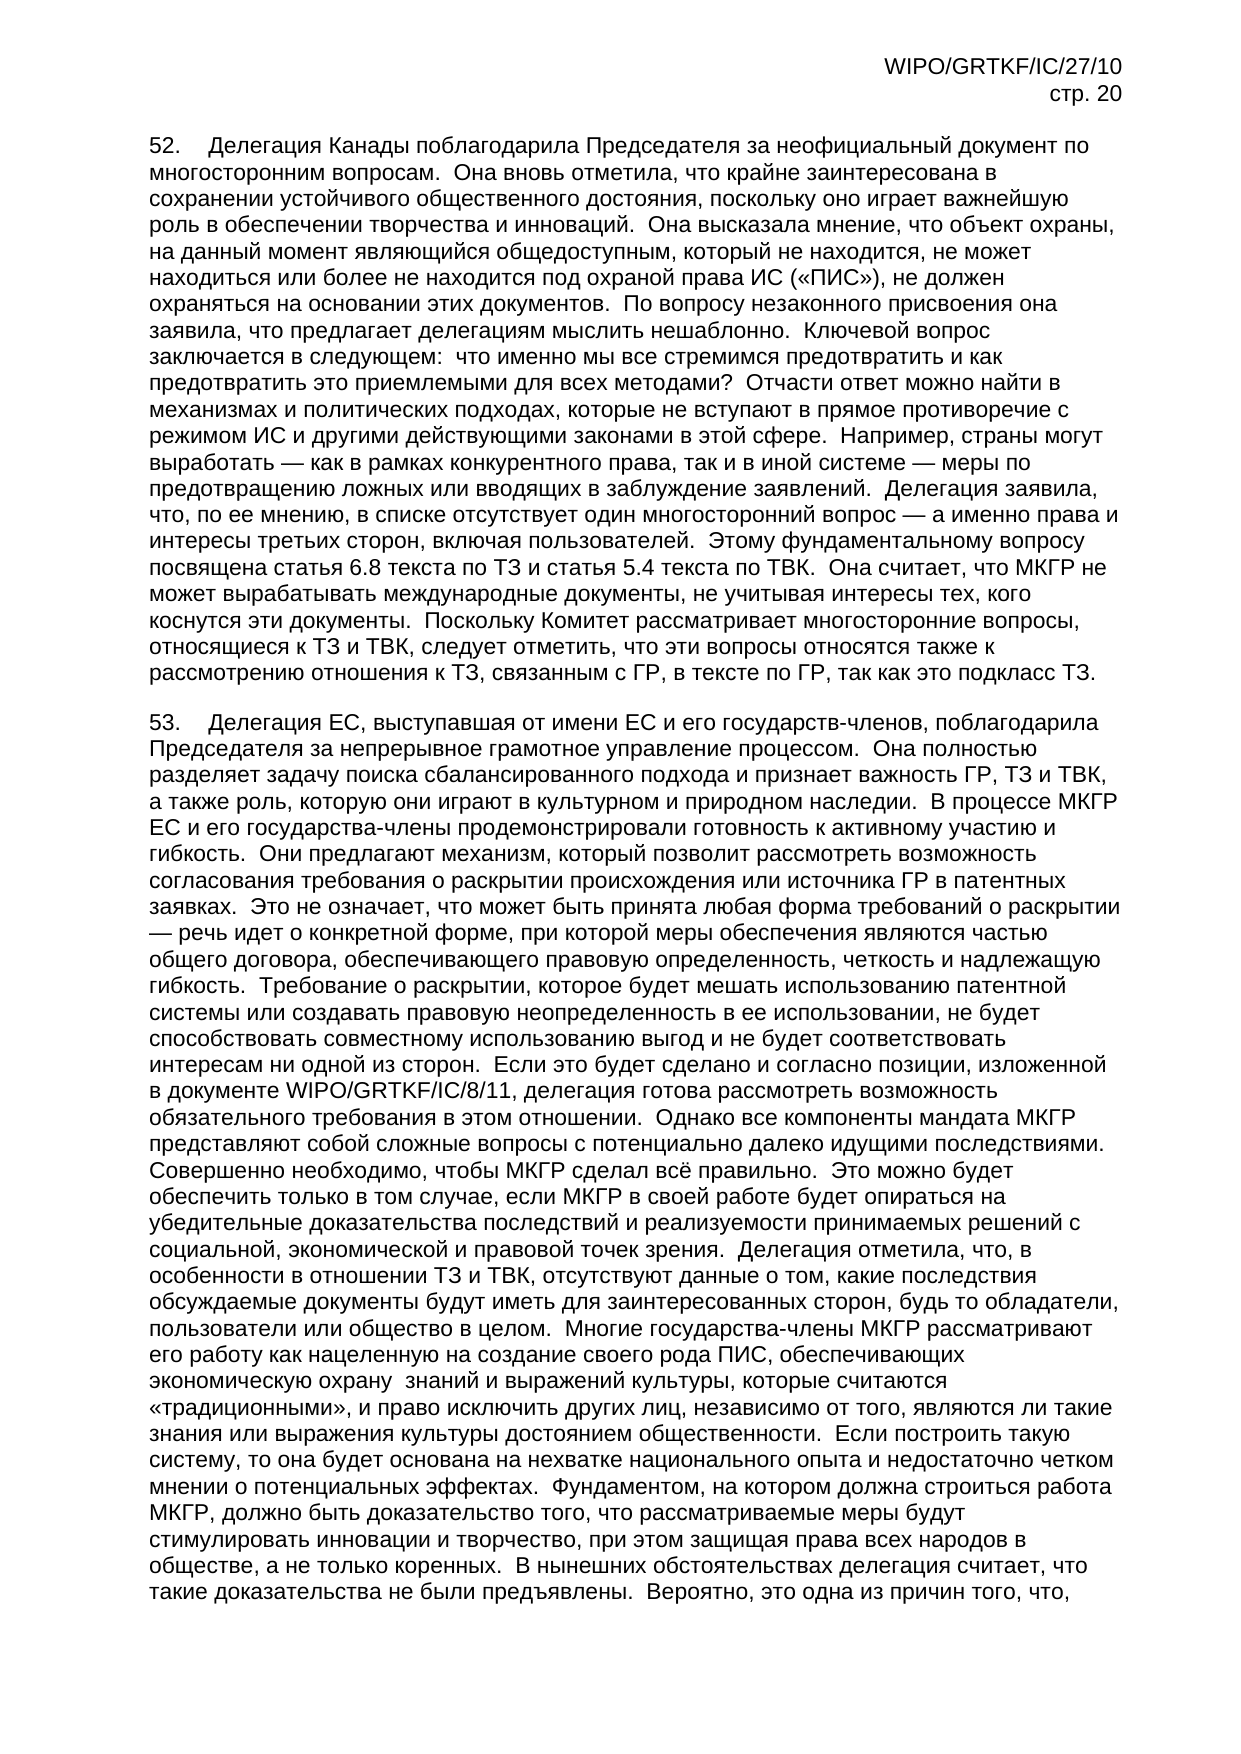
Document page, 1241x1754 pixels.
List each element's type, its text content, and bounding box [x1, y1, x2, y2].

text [149, 708, 1122, 1604]
text Делегация Канады поблагодарила Председателя за неофициальный документ по многосторонним вопросам. Она вновь отметила, что крайне заинтересована в сохранении устойчивого общественного достояния, поскольку оно играет важнейшую роль в обеспечении творчества и инноваций. Она высказала мнение, что объект охраны, на данный момент являющийся общедоступным, который не находится, не может находиться или более не находится под охраной права ИС («ПИС»), не должен охраняться на основании этих документов. По вопросу незаконного присвоения она заявила, что предлагает делегациям мыслить нешаблонно. Ключевой вопрос заключается в следующем: что именно мы все стремимся предотвратить и как предотвратить это приемлемыми для всех методами? Отчасти ответ можно найти в механизмах и политических подходах, которые не вступают в прямое противоречие с режимом ИС и другими действующими законами в этой сфере. Например, страны могут выработать — как в рамках конкурентного права, так и в иной системе — меры по предотвращению ложных или вводящих в заблуждение заявлений. Делегация заявила, что, по ее мнению, в списке отсутствует один многосторонний вопрос — а именно права и интересы третьих сторон, включая пользователей. Этому фундаментальному вопросу посвящена статья 6.8 текста по ТЗ и статья 5.4 текста по ТВК. Она считает, что МКГР не может вырабатывать международные документы, не учитывая интересы тех, кого коснутся эти документы. Поскольку Комитет рассматривает многосторонние вопросы, относящиеся к ТЗ и ТВК, следует отметить, что эти вопросы относятся также к рассмотрению отношения к ТЗ, связанным с ГР, в тексте по ГР, так как это подкласс ТЗ. [149, 132, 1122, 686]
